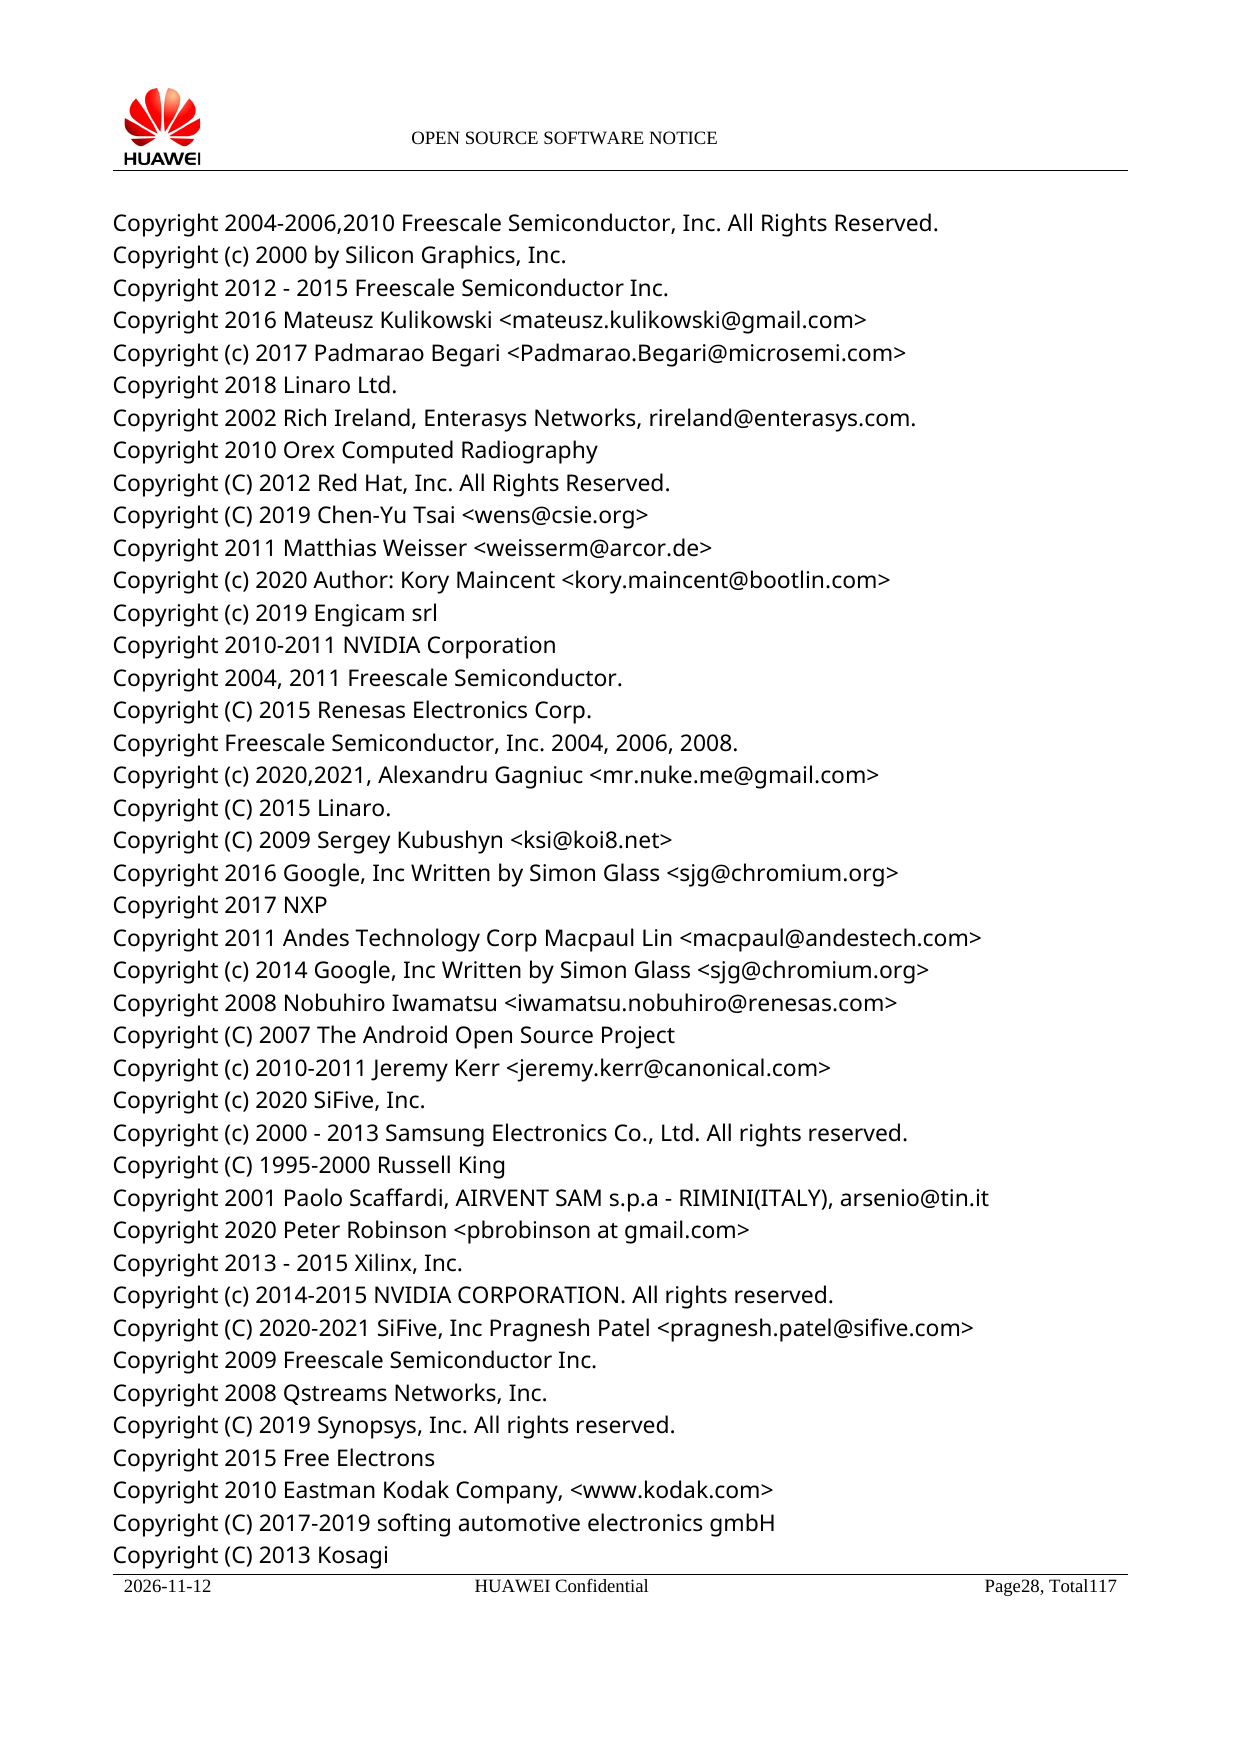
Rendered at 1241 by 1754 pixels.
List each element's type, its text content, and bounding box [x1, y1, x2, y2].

picture [124, 88, 201, 165]
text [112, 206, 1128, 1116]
